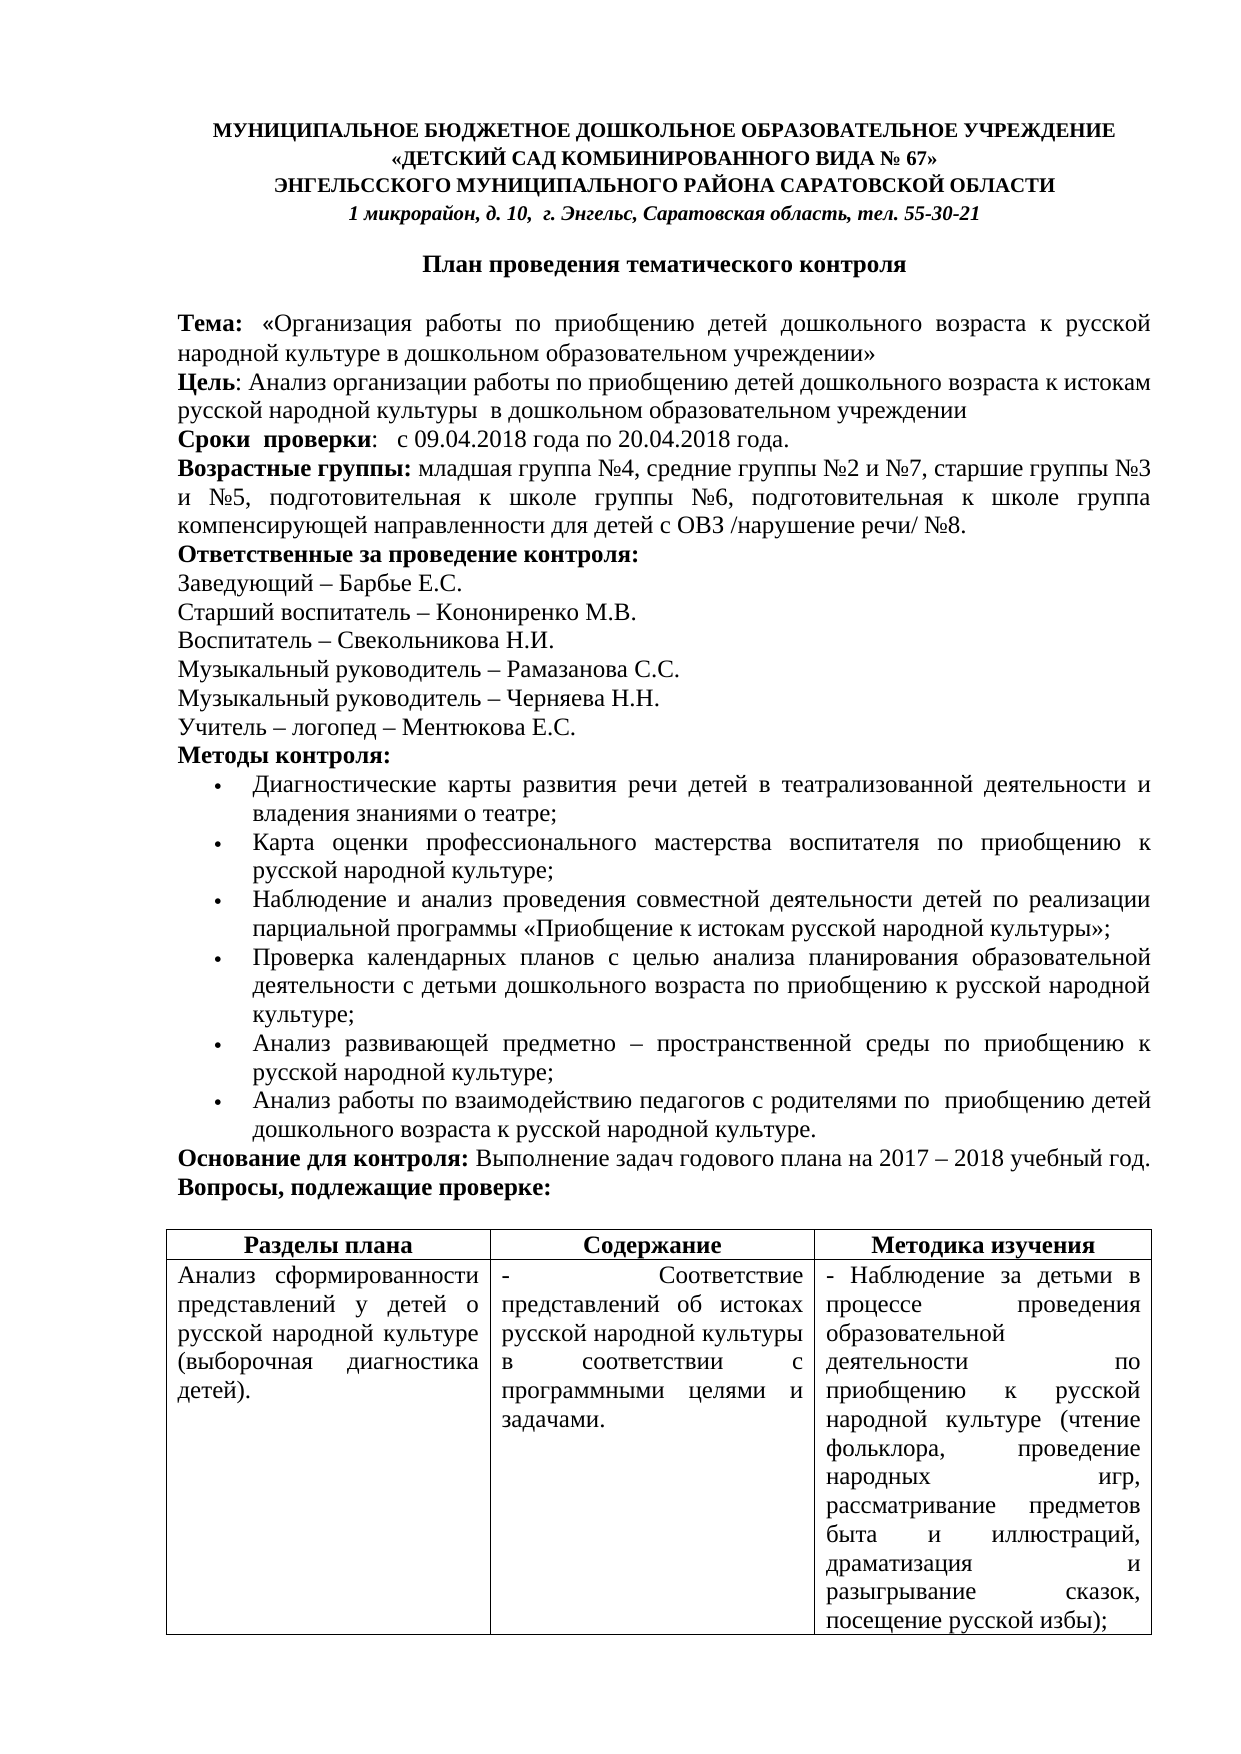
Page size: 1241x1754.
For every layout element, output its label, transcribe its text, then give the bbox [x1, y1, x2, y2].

text Сроки проверки: с 09.04.2018 года по 20.04.2018 года. [177, 424, 1152, 453]
text Учитель – логопед – Ментюкова Е.С. [177, 712, 1152, 741]
text Возрастные группы: младшая группа №4, средние группы №2 и №7, старшие группы №3 и №5, подготовительная к школе группы №6, подготовительная к школе группа компенсирующей направленности для детей с ОВЗ /нарушение речи/ №8. [177, 453, 1152, 539]
list Проверка календарных планов с целью анализа планирования образовательной деятельности с детьми дошкольного возраста по приобщению к русской народной культуре; [215, 942, 1152, 1028]
list Карта оценки профессионального мастерства воспитателя по приобщению к русской народной культуре; [215, 827, 1152, 884]
list Диагностические карты развития речи детей в театрализованной деятельности и владения знаниями о театре; [215, 769, 1152, 827]
table_header Методика изучения [815, 1230, 1151, 1259]
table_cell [491, 1260, 814, 1634]
table_header Разделы плана [167, 1230, 490, 1259]
text Тема: «Организация работы по приобщению детей дошкольного возраста к русской народной культуре в дошкольном образовательном учреждении» [177, 307, 1152, 367]
text Муниципальное БЮДЖЕТНОЕ дошкольное образовательное учреждение «Детский сад комбинированного вида № 67» Энгельсского муниципального района Саратовской области 1 микрорайон, д. 10, г. Энгельс, Саратовская область, тел. 55-30-21 [177, 118, 1152, 225]
text Вопросы, подлежащие проверке: [177, 1172, 1152, 1201]
text Музыкальный руководитель – Рамазанова С.С. [177, 654, 1152, 683]
list Наблюдение и анализ проведения совместной деятельности детей по реализации парциальной программы «Приобщение к истокам русской народной культуры»; [215, 884, 1152, 942]
text Основание для контроля: Выполнение задач годового плана на 2017 – 2018 учебный год. [177, 1143, 1152, 1172]
text Старший воспитатель – Конониренко М.В. [177, 597, 1152, 626]
list Анализ развивающей предметно – пространственной среды по приобщению к русской народной культуре; [215, 1028, 1152, 1086]
text Воспитатель – Свекольникова Н.И. [177, 626, 1152, 654]
text План проведения тематического контроля [177, 249, 1152, 278]
text Музыкальный руководитель – Черняева Н.Н. [177, 683, 1152, 712]
list Анализ работы по взаимодействию педагогов с родителями по приобщению детей дошкольного возраста к русской народной культуре. [215, 1086, 1152, 1143]
text Заведующий – Барбье Е.С. [177, 568, 1152, 597]
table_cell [167, 1260, 490, 1634]
table_header Содержание [491, 1230, 814, 1259]
list Цель: Анализ организации работы по приобщению детей дошкольного возраста к истокам русской народной культуры в дошкольном образовательном учреждении [177, 367, 1152, 424]
text Ответственные за проведение контроля: [177, 539, 1152, 568]
text Методы контроля: [177, 741, 1152, 769]
